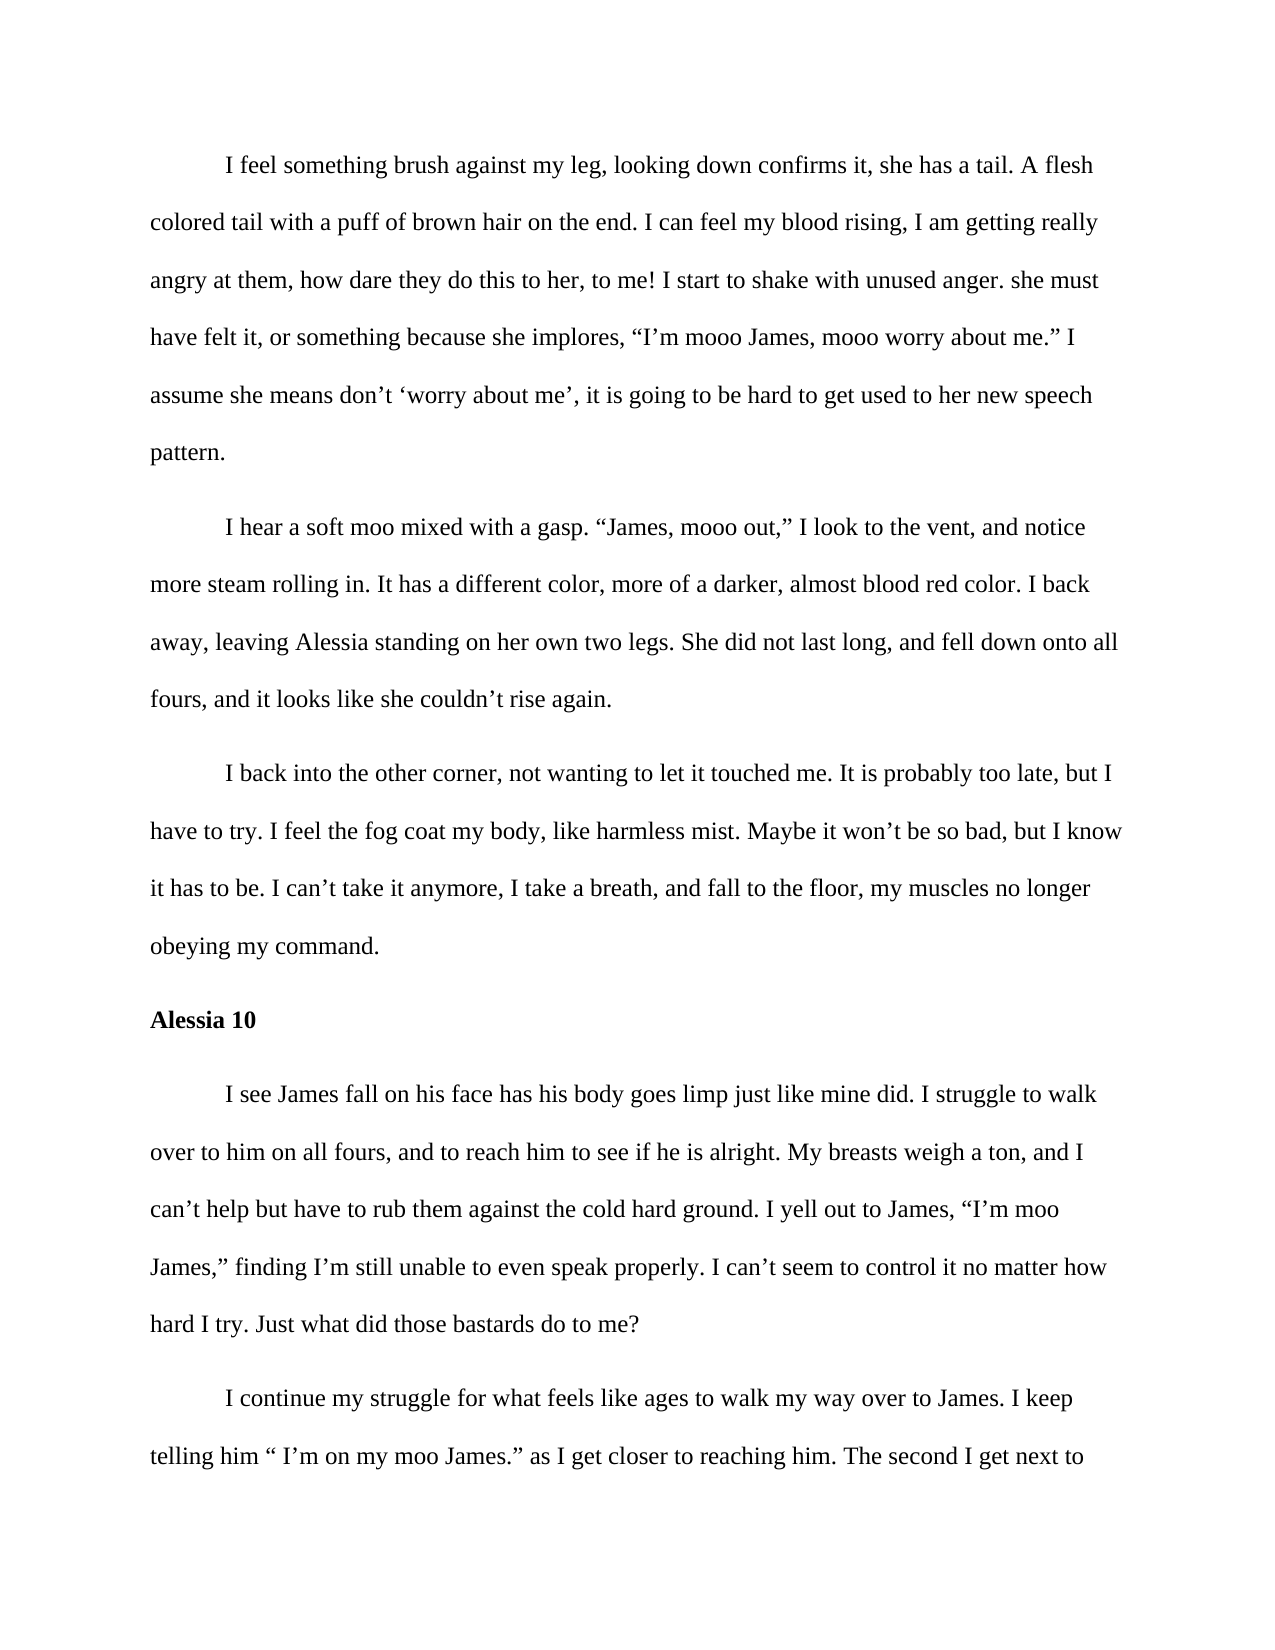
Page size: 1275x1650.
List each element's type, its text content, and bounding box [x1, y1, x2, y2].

text I feel something brush against my leg, looking down confirms it, she has a tail. A flesh colored tail with a puff of brown hair on the end. I can feel my blood rising, I am getting really angry at them, how dare they do this to her, to me! I start to shake with unused anger. she must have felt it, or something because she implores, “I’m mooo James, mooo worry about me.” I assume she means don’t ‘worry about me’, it is going to be hard to get used to her new speech pattern. [150, 150, 1125, 466]
text I back into the other corner, not wanting to let it touched me. It is probably too late, but I have to try. I feel the fog coat my body, like harmless mist. Maybe it won’t be so bad, but I know it has to be. I can’t take it anymore, I take a breath, and fall to the floor, my muscles no longer obeying my command. [150, 758, 1125, 959]
text Alessia 10 [150, 1005, 1125, 1034]
text I see James fall on his face has his body goes limp just like mine did. I struggle to walk over to him on all fours, and to reach him to see if he is alright. My breasts weigh a ton, and I can’t help but have to rub them against the cold hard ground. I yell out to James, “I’m moo James,” finding I’m still unable to even speak properly. I can’t seem to control it no matter how hard I try. Just what did those bastards do to me? [150, 1079, 1125, 1338]
text I hear a soft moo mixed with a gasp. “James, mooo out,” I look to the vent, and notice more steam rolling in. It has a different color, more of a darker, almost blood red color. I back away, leaving Alessia standing on her own two legs. She did not last long, and fell down onto all fours, and it looks like she couldn’t rise again. [150, 512, 1125, 713]
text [150, 1383, 1125, 1469]
